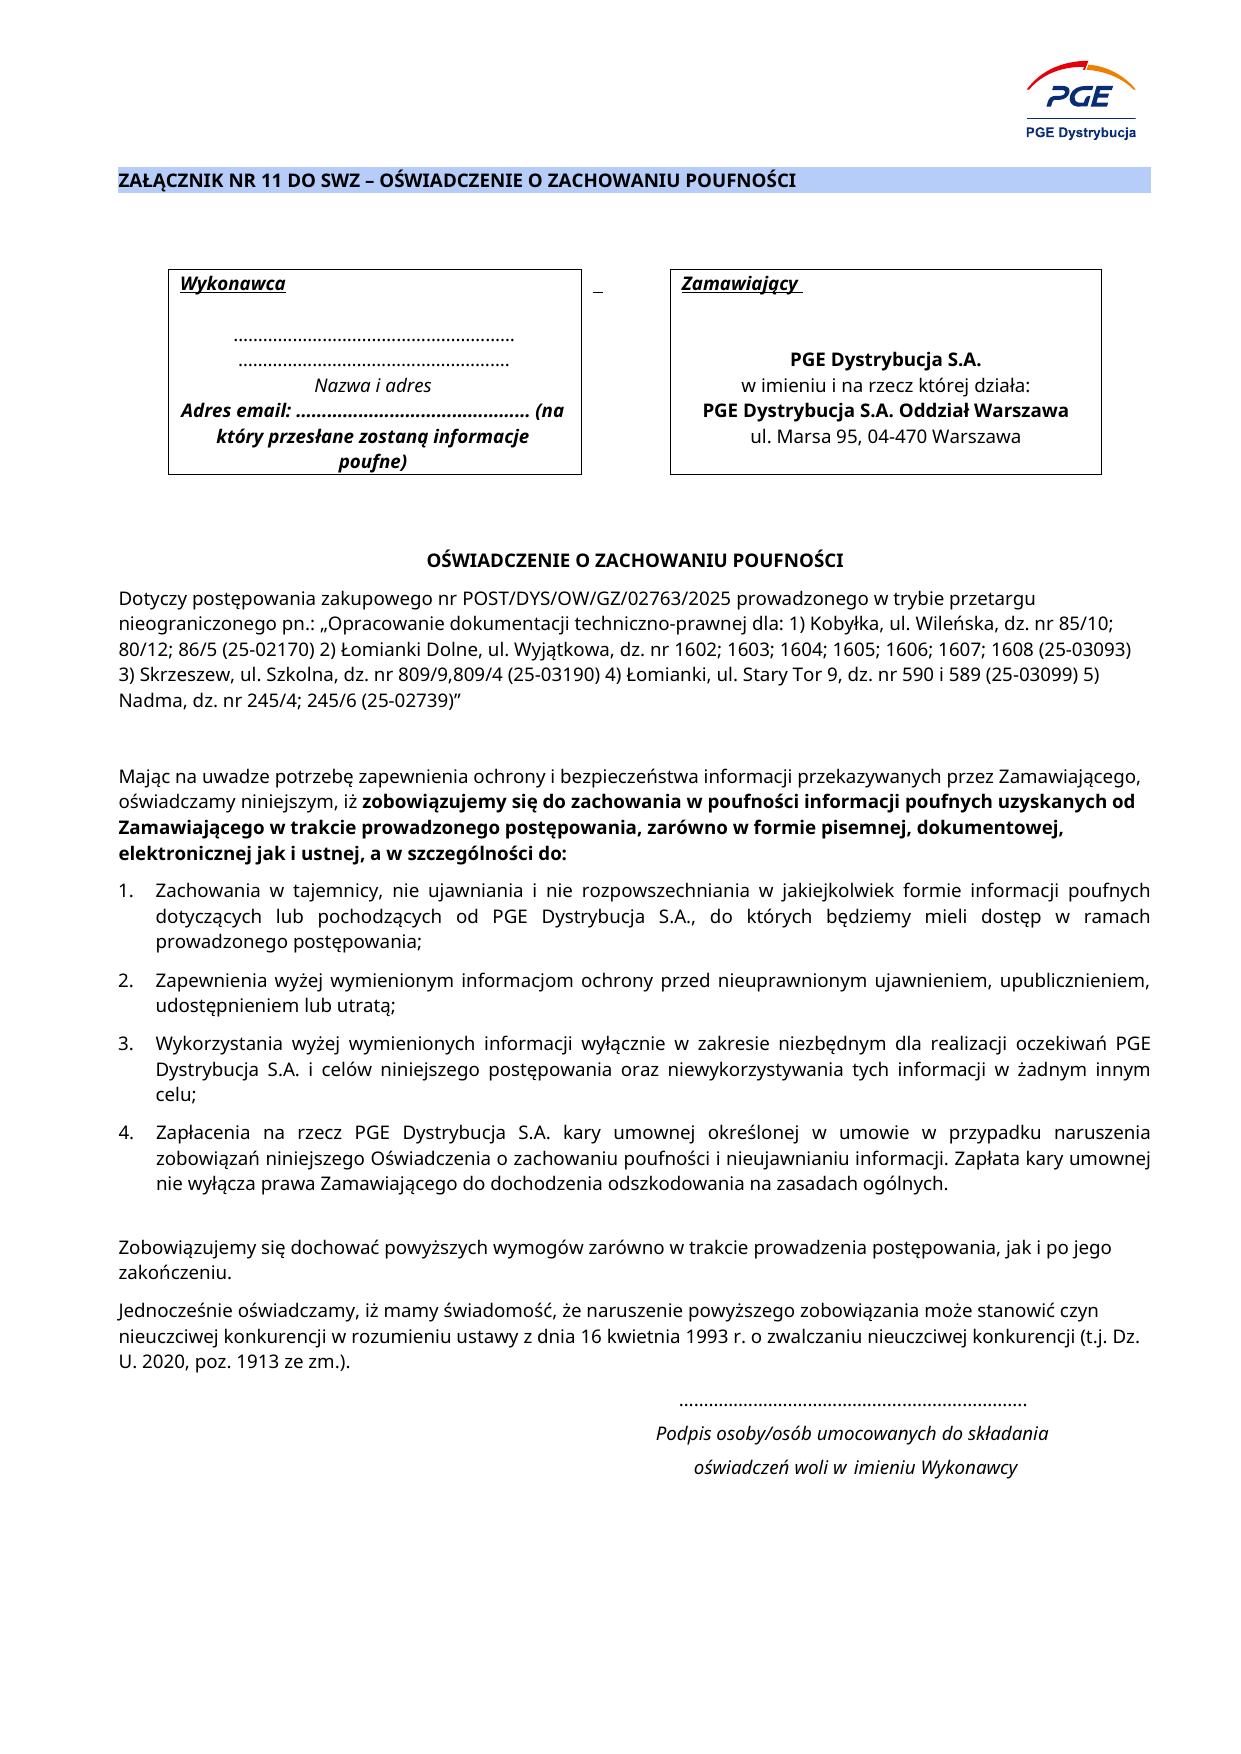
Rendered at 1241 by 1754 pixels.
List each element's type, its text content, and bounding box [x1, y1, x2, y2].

text Dotyczy postępowania zakupowego nr POST/DYS/OW/GZ/02763/2025 prowadzonego w trybie przetargu nieograniczonego pn.: „Opracowanie dokumentacji techniczno-prawnej dla: 1) Kobyłka, ul. Wileńska, dz. nr 85/10; 80/12; 86/5 (25-02170) 2) Łomianki Dolne, ul. Wyjątkowa, dz. nr 1602; 1603; 1604; 1605; 1606; 1607; 1608 (25-03093) 3) Skrzeszew, ul. Szkolna, dz. nr 809/9,809/4 (25-03190) 4) Łomianki, ul. Stary Tor 9, dz. nr 590 i 589 (25-03099) 5) Nadma, dz. nr 245/4; 245/6 (25-02739)” [118, 585, 1152, 713]
table_cell Podpis osoby/osób umocowanych do składania oświadczeń woli w imieniu Wykonawcy [597, 1421, 1109, 1488]
text Mając na uwadze potrzebę zapewnienia ochrony i bezpieczeństwa informacji przekazywanych przez Zamawiającego, oświadczamy niniejszym, iż zobowiązujemy się do zachowania w poufności informacji poufnych uzyskanych od Zamawiającego w trakcie prowadzonego postępowania, zarówno w formie pisemnej, dokumentowej, elektronicznej jak i ustnej, a w szczególności do: [118, 763, 1152, 865]
table_header Zamawiający PGE Dystrybucja S.A. w imieniu i na rzecz której działa: PGE Dystrybucja S.A. Oddział Warszawa ul. Marsa 95, 04-470 Warszawa [671, 270, 1101, 474]
text OŚWIADCZENIE O ZACHOWANIU POUFNOŚCI [118, 547, 1152, 573]
list Zachowania w tajemnicy, nie ujawniania i nie rozpowszechniania w jakiejkolwiek formie informacji poufnych dotyczących lub pochodzących od PGE Dystrybucja S.A., do których będziemy mieli dostęp w ramach prowadzonego postępowania; [118, 878, 1152, 954]
table_header [582, 269, 670, 474]
table_header …………………..……………................................ [597, 1387, 1109, 1421]
text ZAŁĄCZNIK NR 11 DO SWZ – OŚWIADCZENIE O ZACHOWANIU POUFNOŚCI [118, 167, 1151, 193]
list Zapewnienia wyżej wymienionym informacjom ochrony przed nieuprawnionym ujawnieniem, upublicznieniem, udostępnieniem lub utratą; [118, 967, 1152, 1018]
text Jednocześnie oświadczamy, iż mamy świadomość, że naruszenie powyższego zobowiązania może stanowić czyn nieuczciwej konkurencji w rozumieniu ustawy z dnia 16 kwietnia 1993 r. o zwalczaniu nieuczciwej konkurencji (t.j. Dz. U. 2020, poz. 1913 ze zm.). [118, 1298, 1152, 1374]
text Zobowiązujemy się dochować powyższych wymogów zarówno w trakcie prowadzenia postępowania, jak i po jego zakończeniu. [118, 1234, 1152, 1285]
list Zapłacenia na rzecz PGE Dystrybucja S.A. kary umownej określonej w umowie w przypadku naruszenia zobowiązań niniejszego Oświadczenia o zachowaniu poufności i nieujawnianiu informacji. Zapłata kary umownej nie wyłącza prawa Zamawiającego do dochodzenia odszkodowania na zasadach ogólnych. [118, 1119, 1152, 1196]
table_header Wykonawca ………………………………………………… ………………………………………………. Nazwa i adres Adres email: ……………………………………… (na który przesłane zostaną informacje poufne) [169, 270, 581, 474]
list Wykorzystania wyżej wymienionych informacji wyłącznie w zakresie niezbędnym dla realizacji oczekiwań PGE Dystrybucja S.A. i celów niniejszego postępowania oraz niewykorzystywania tych informacji w żadnym innym celu; [118, 1030, 1152, 1107]
